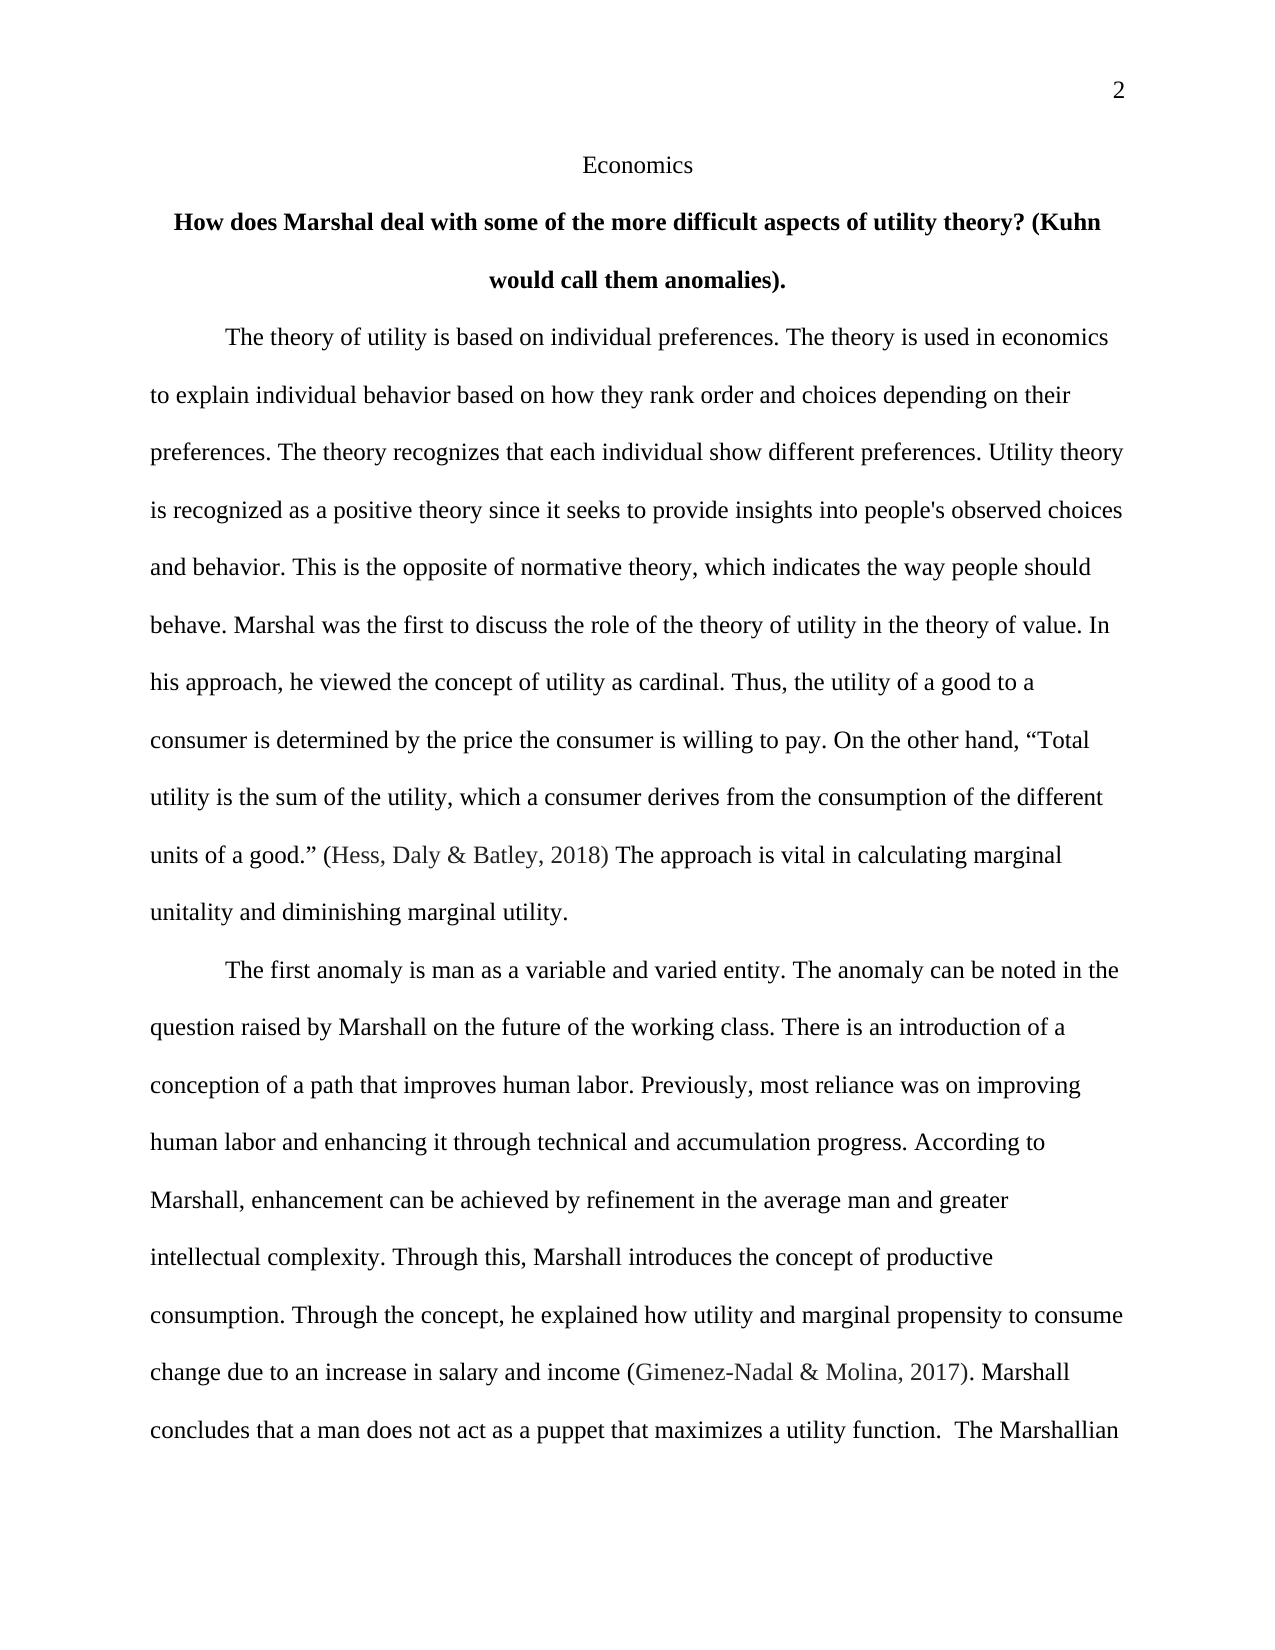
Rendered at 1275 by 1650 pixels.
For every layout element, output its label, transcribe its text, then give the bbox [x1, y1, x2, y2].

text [150, 955, 1125, 1444]
text How does Marshal deal with some of the more difficult aspects of utility theory? (Kuhn would call them anomalies). [150, 207, 1125, 294]
text Economics [150, 150, 1125, 179]
text The theory of utility is based on individual preferences. The theory is used in economics to explain individual behavior based on how they rank order and choices depending on their preferences. The theory recognizes that each individual show different preferences. Utility theory is recognized as a positive theory since it seeks to provide insights into people's observed choices and behavior. This is the opposite of normative theory, which indicates the way people should behave. Marshal was the first to discuss the role of the theory of utility in the theory of value. In his approach, he viewed the concept of utility as cardinal. Thus, the utility of a good to a consumer is determined by the price the consumer is willing to pay. On the other hand, “Total utility is the sum of the utility, which a consumer derives from the consumption of the different units of a good.” (Hess, Daly & Batley, 2018) The approach is vital in calculating marginal unitality and diminishing marginal utility. [150, 322, 1125, 926]
